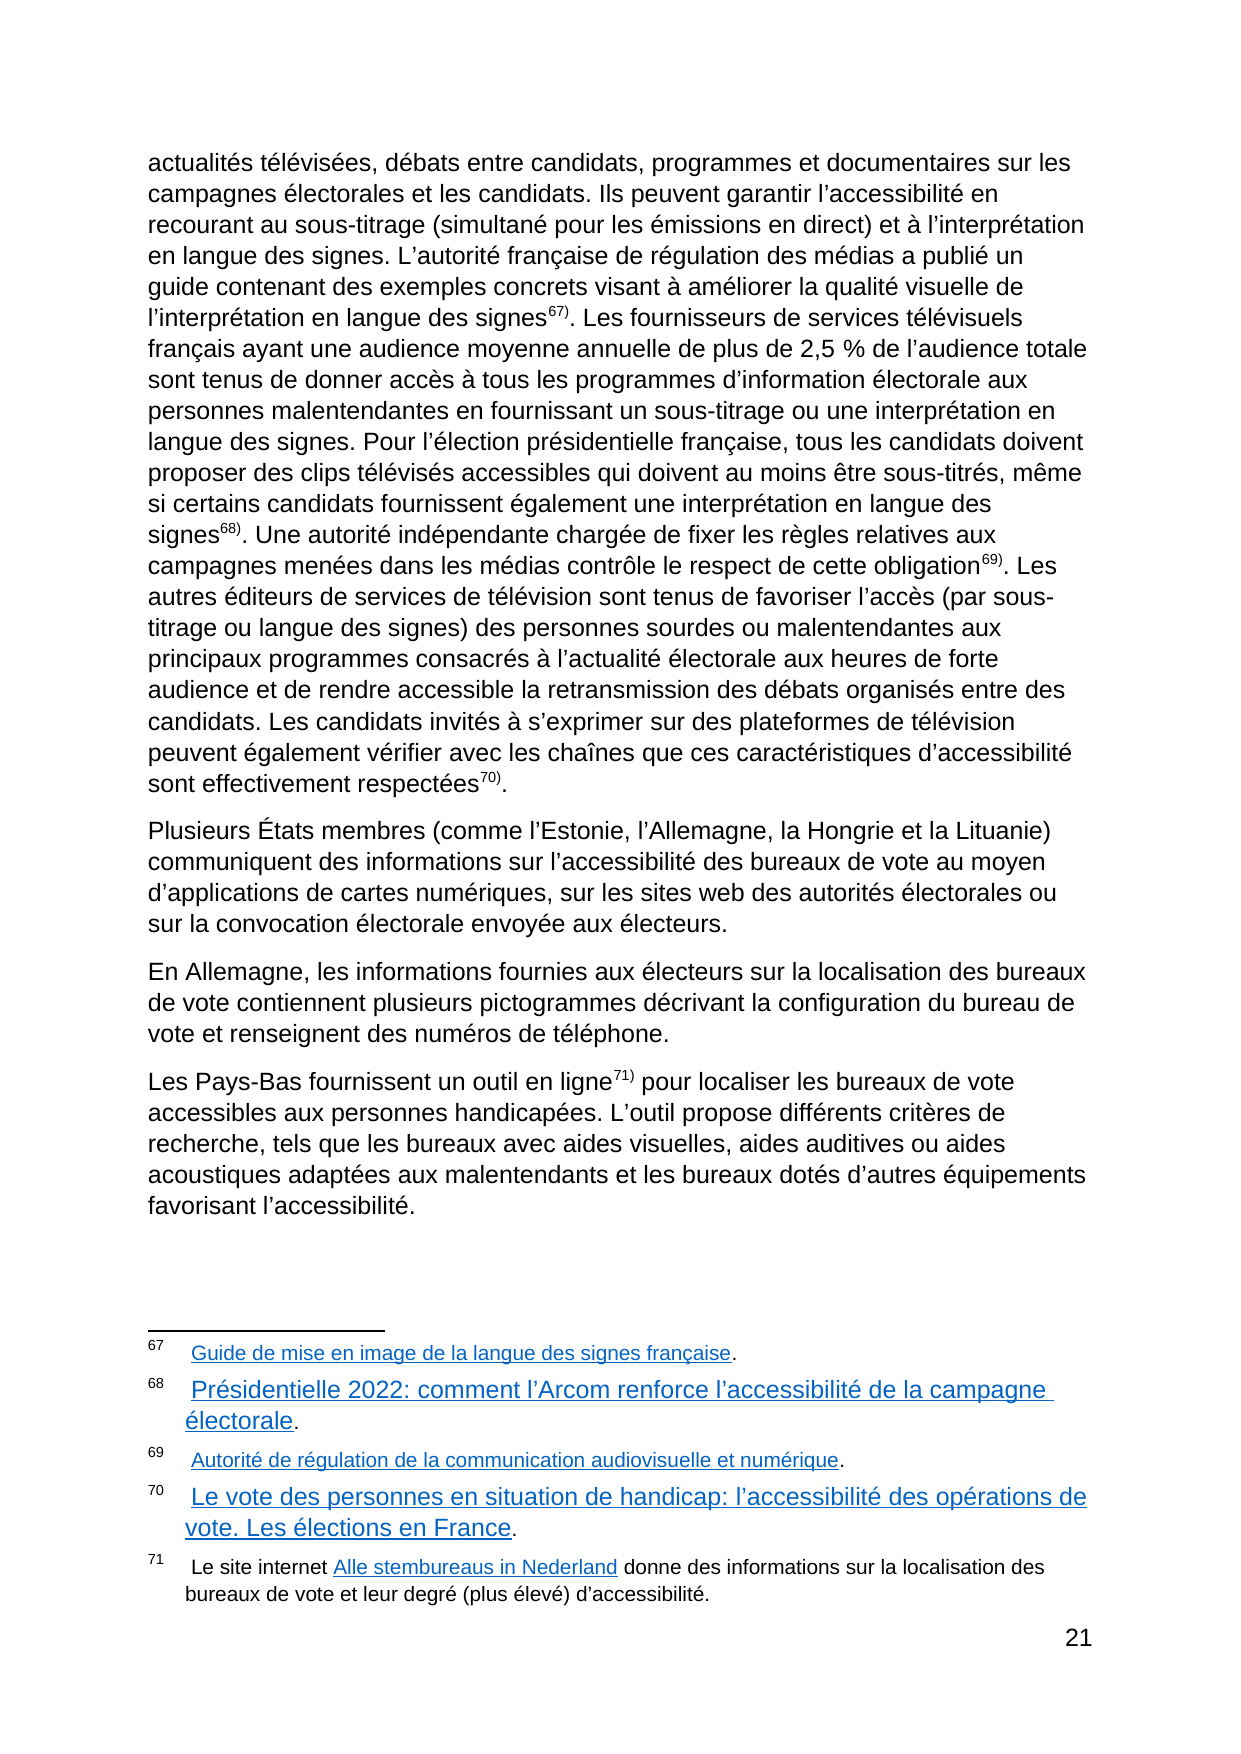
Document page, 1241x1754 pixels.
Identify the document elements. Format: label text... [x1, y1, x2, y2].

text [148, 148, 1092, 797]
text En Allemagne, les informations fournies aux électeurs sur la localisation des bureaux de vote contiennent plusieurs pictogrammes décrivant la configuration du bureau de vote et renseignent des numéros de téléphone. [148, 957, 1092, 1048]
text Plusieurs États membres (comme l’Estonie, l’Allemagne, la Hongrie et la Lituanie) communiquent des informations sur l’accessibilité des bureaux de vote au moyen d’applications de cartes numériques, sur les sites web des autorités électorales ou sur la convocation électorale envoyée aux électeurs. [148, 816, 1092, 938]
text Les Pays-Bas fournissent un outil en ligne) pour localiser les bureaux de vote accessibles aux personnes handicapées. L’outil propose différents critères de recherche, tels que les bureaux avec aides visuelles, aides auditives ou aides acoustiques adaptées aux malentendants et les bureaux dotés d’autres équipements favorisant l’accessibilité. [148, 1067, 1092, 1220]
